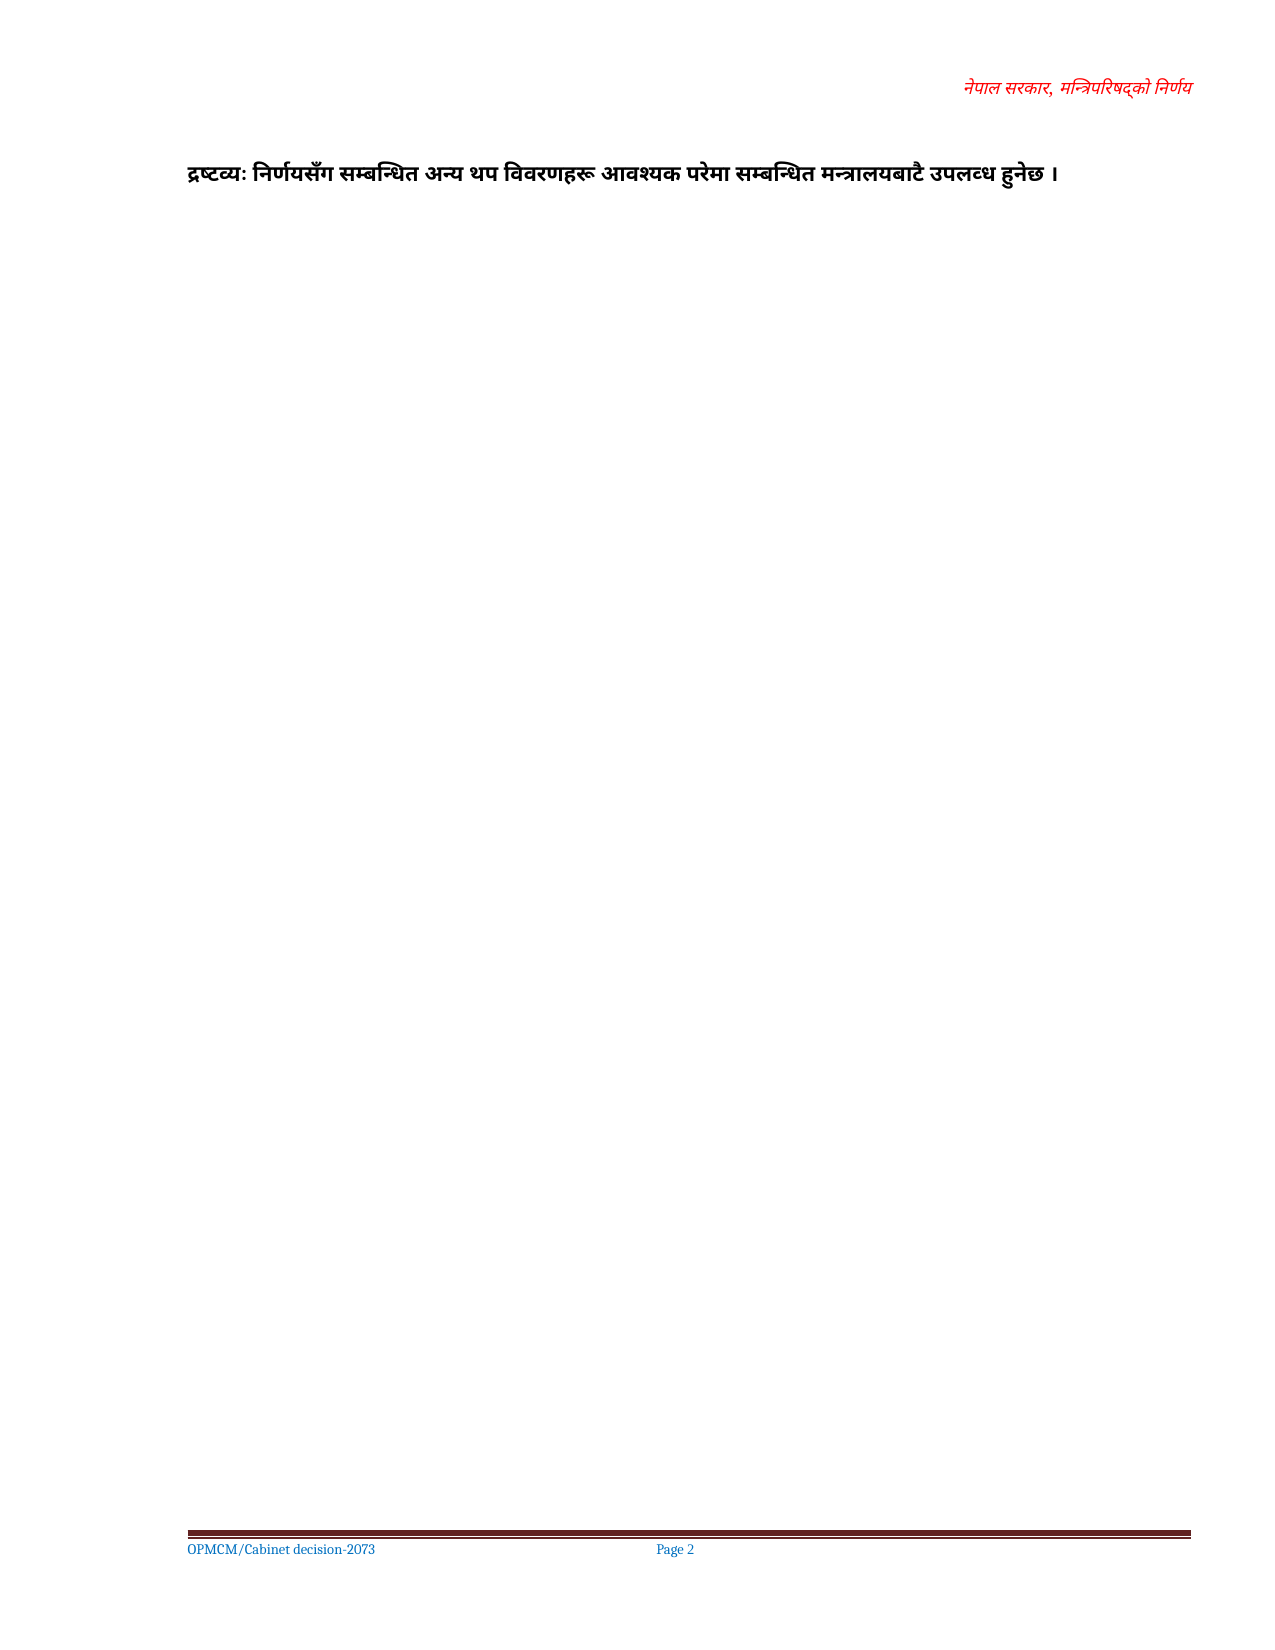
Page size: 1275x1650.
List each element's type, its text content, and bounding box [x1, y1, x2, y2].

text द्रष्टव्यः निर्णयसँग सम्बन्धित अन्य थप विवरणहरू आवश्यक परेमा सम्बन्धित मन्त्रालयबाटै उपलव्ध हुनेछ । [187, 161, 1191, 190]
